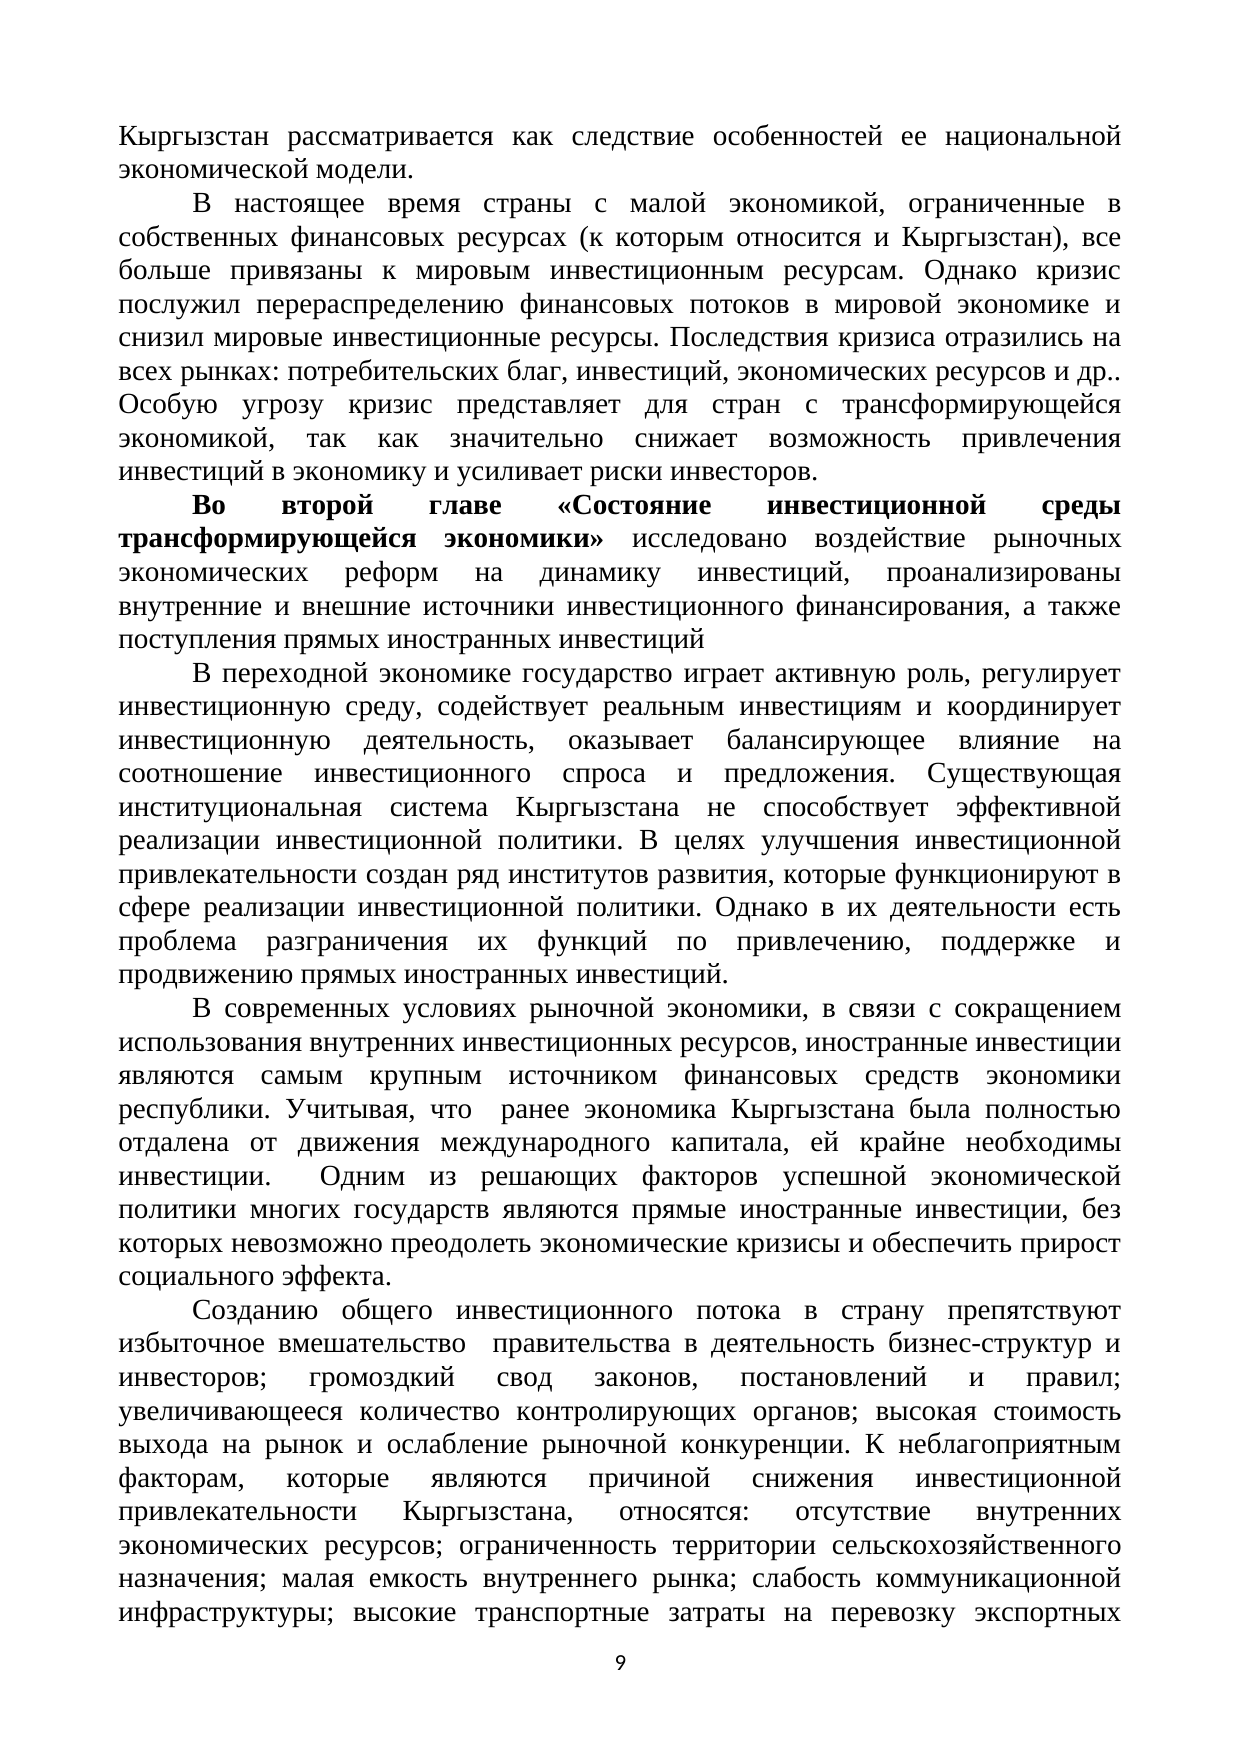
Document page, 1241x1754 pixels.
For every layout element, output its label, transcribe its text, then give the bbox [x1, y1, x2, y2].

text В настоящее время страны с малой экономикой, ограниченные в собственных финансовых ресурсах (к которым относится и Кыргызстан), все больше привязаны к мировым инвестиционным ресурсам. Однако кризис послужил перераспределению финансовых потоков в мировой экономике и снизил мировые инвестиционные ресурсы. Последствия кризиса отразились на всех рынках: потребительских благ, инвестиций, экономических ресурсов и др.. Особую угрозу кризис представляет для стран с трансформирующейся экономикой, так как значительно снижает возможность привлечения инвестиций в экономику и усиливает риски инвесторов. [118, 185, 1122, 487]
text В переходной экономике государство играет активную роль, регулирует инвестиционную среду, содействует реальным инвестициям и координирует инвестиционную деятельность, оказывает балансирующее влияние на соотношение инвестиционного спроса и предложения. Существующая институциональная система Кыргызстана не способствует эффективной реализации инвестиционной политики. В целях улучшения инвестиционной привлекательности создан ряд институтов развития, которые функционируют в сфере реализации инвестиционной политики. Однако в их деятельности есть проблема разграничения их функций по привлечению, поддержке и продвижению прямых иностранных инвестиций. [118, 655, 1122, 990]
text В современных условиях рыночной экономики, в связи с сокращением использования внутренних инвестиционных ресурсов, иностранные инвестиции являются самым крупным источником финансовых средств экономики республики. Учитывая, что ранее экономика Кыргызстана была полностью отдалена от движения международного капитала, ей крайне необходимы инвестиции. Одним из решающих факторов успешной экономической политики многих государств являются прямые иностранные инвестиции, без которых невозможно преодолеть экономические кризисы и обеспечить прирост социального эффекта. [118, 990, 1122, 1292]
text Во второй главе «Состояние инвестиционной среды трансформирующейся экономики» исследовано воздействие рыночных экономических реформ на динамику инвестиций, проанализированы внутренние и внешние источники инвестиционного финансирования, а также поступления прямых иностранных инвестиций [118, 487, 1122, 655]
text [118, 118, 1122, 185]
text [118, 1292, 1122, 1627]
